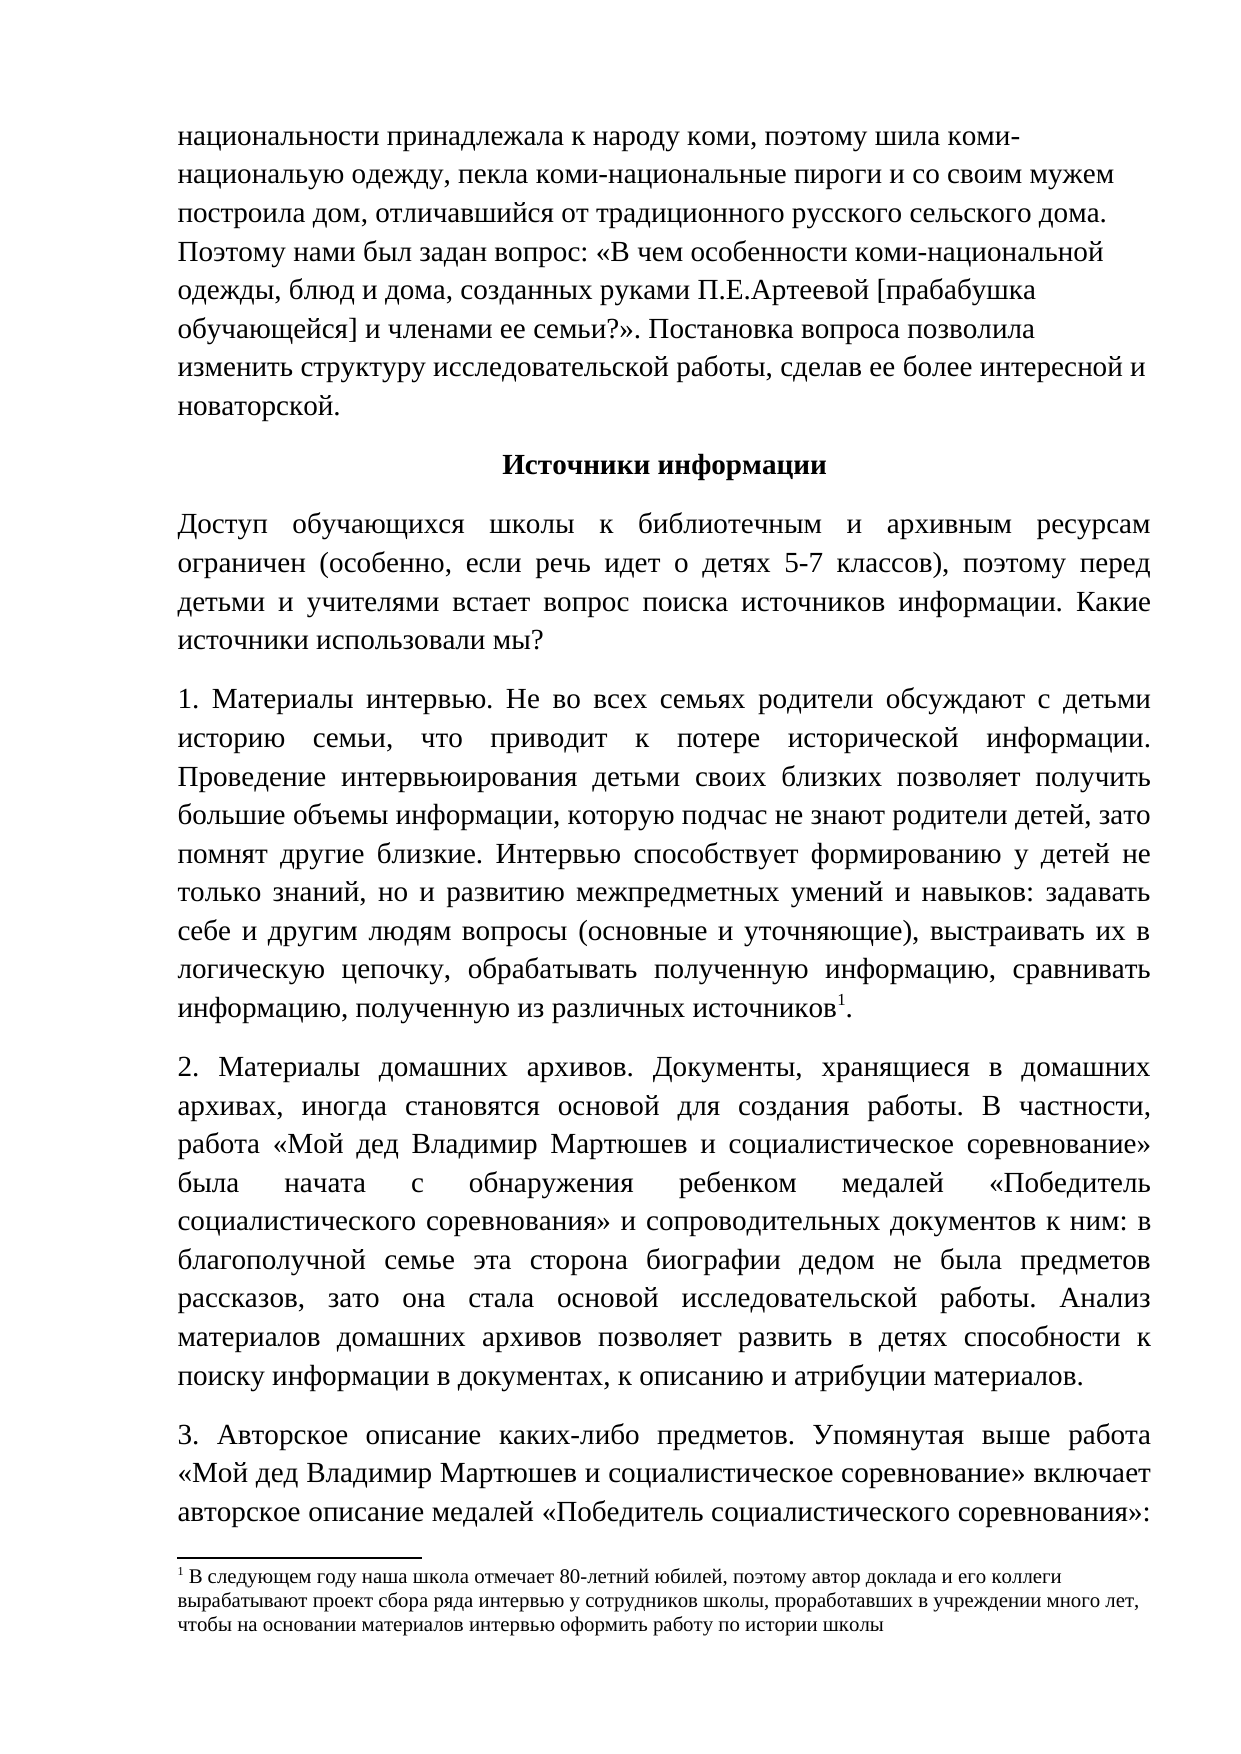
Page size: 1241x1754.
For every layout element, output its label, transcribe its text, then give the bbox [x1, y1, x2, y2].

text 1. Материалы интервью. Не во всех семьях родители обсуждают с детьми историю семьи, что приводит к потере исторической информации. Проведение интервьюирования детьми своих близких позволяет получить большие объемы информации, которую подчас не знают родители детей, зато помнят другие близкие. Интервью способствует формированию у детей не только знаний, но и развитию межпредметных умений и навыков: задавать себе и другим людям вопросы (основные и уточняющие), выстраивать их в логическую цепочку, обрабатывать полученную информацию, сравнивать информацию, полученную из различных источников. [177, 682, 1152, 1023]
text Источники информации [177, 447, 1152, 481]
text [177, 118, 1152, 421]
text Доступ обучающихся школы к библиотечным и архивным ресурсам ограничен (особенно, если речь идет о детях 5-7 классов), поэтому перед детьми и учителями встает вопрос поиска источников информации. Какие источники использовали мы? [177, 507, 1152, 656]
text 2. Материалы домашних архивов. Документы, хранящиеся в домашних архивах, иногда становятся основой для создания работы. В частности, работа «Мой дед Владимир Мартюшев и социалистическое соревнование» была начата с обнаружения ребенком медалей «Победитель социалистического соревнования» и сопроводительных документов к ним: в благополучной семье эта сторона биографии дедом не была предметов рассказов, зато она стала основой исследовательской работы. Анализ материалов домашних архивов позволяет развить в детях способности к поиску информации в документах, к описанию и атрибуции материалов. [177, 1049, 1152, 1391]
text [177, 1417, 1152, 1528]
